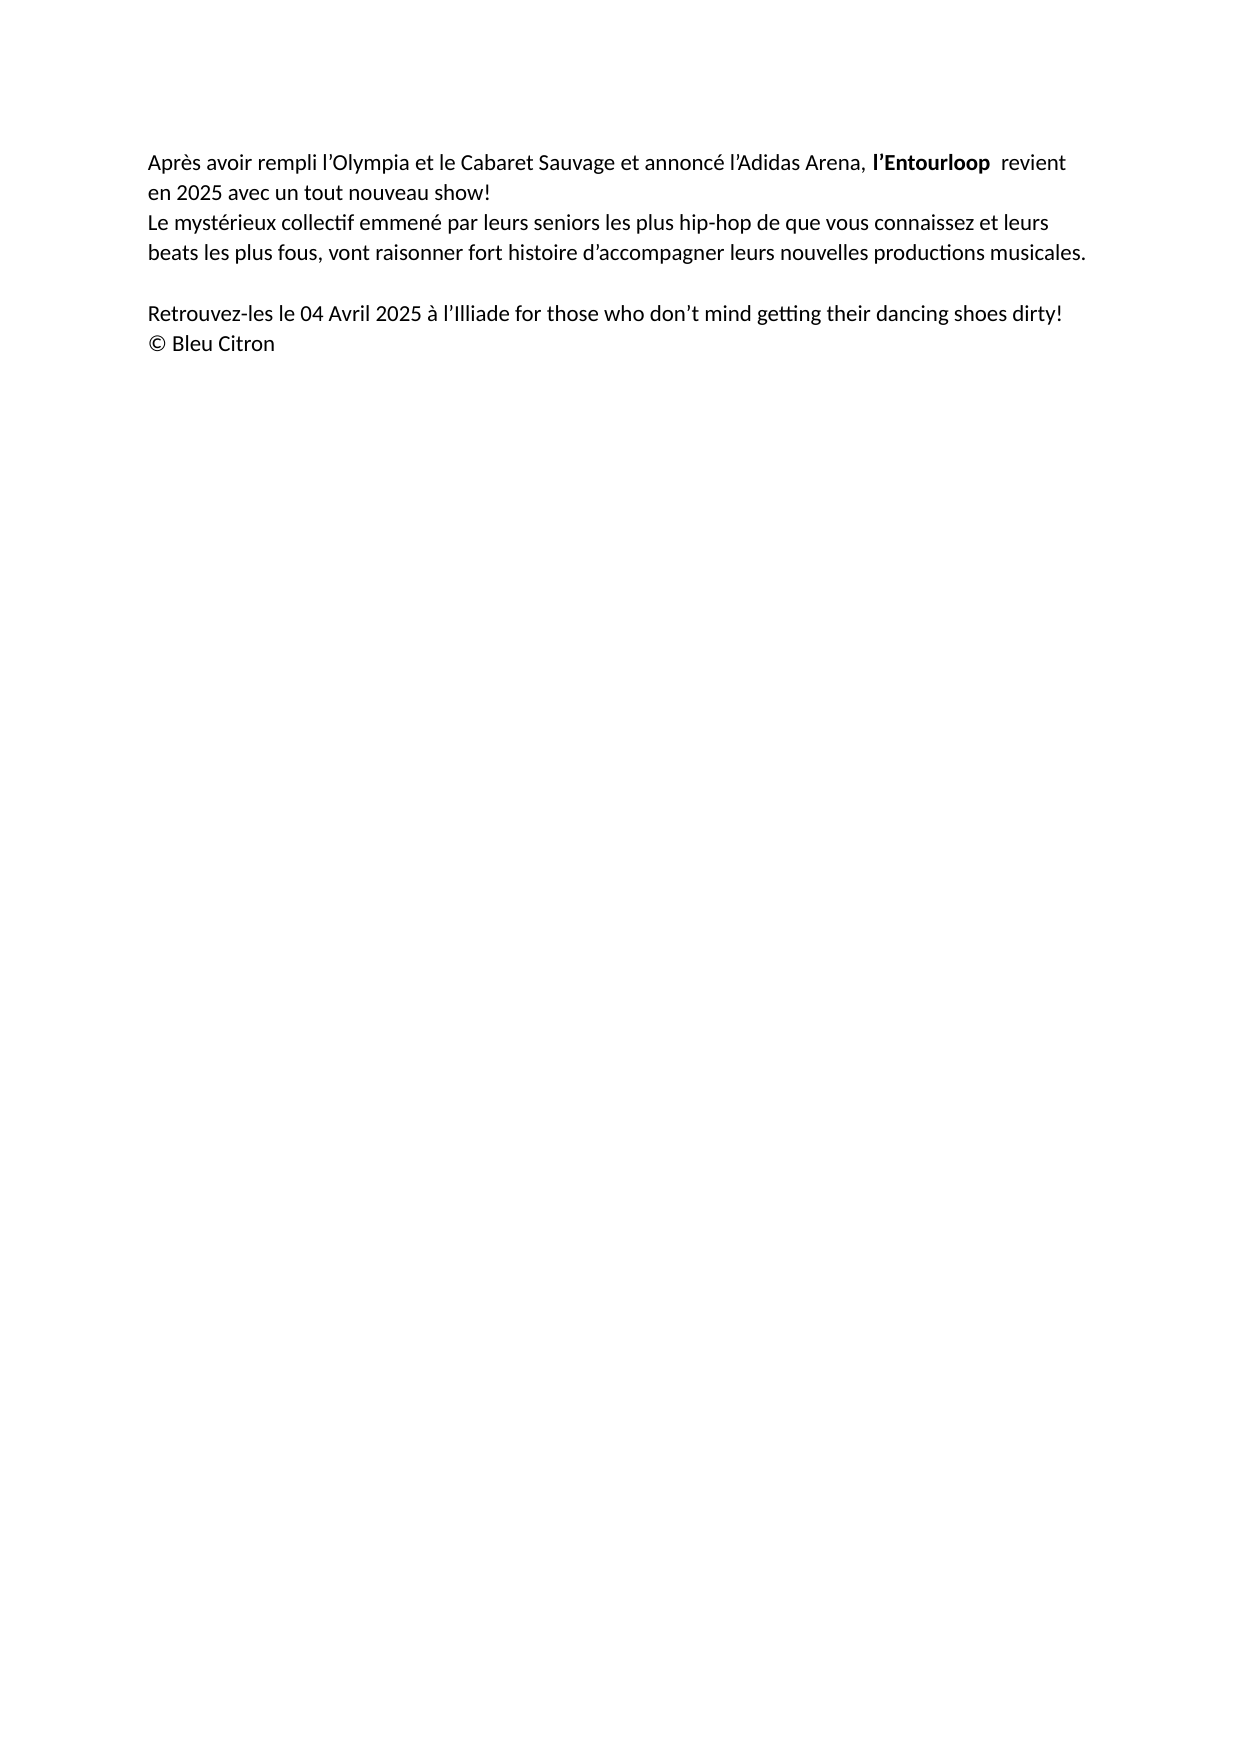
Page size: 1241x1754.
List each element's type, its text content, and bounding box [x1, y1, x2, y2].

text Après avoir rempli l’Olympia et le Cabaret Sauvage et annoncé l’Adidas Arena, l’Entourloop revient en 2025 avec un tout nouveau show! Le mystérieux collectif emmené par leurs seniors les plus hip-hop de que vous connaissez et leurs beats les plus fous, vont raisonner fort histoire d’accompagner leurs nouvelles productions musicales. Retrouvez-les le 04 Avril 2025 à l’Illiade for those who don’t mind getting their dancing shoes dirty! © Bleu Citron [148, 148, 1093, 357]
